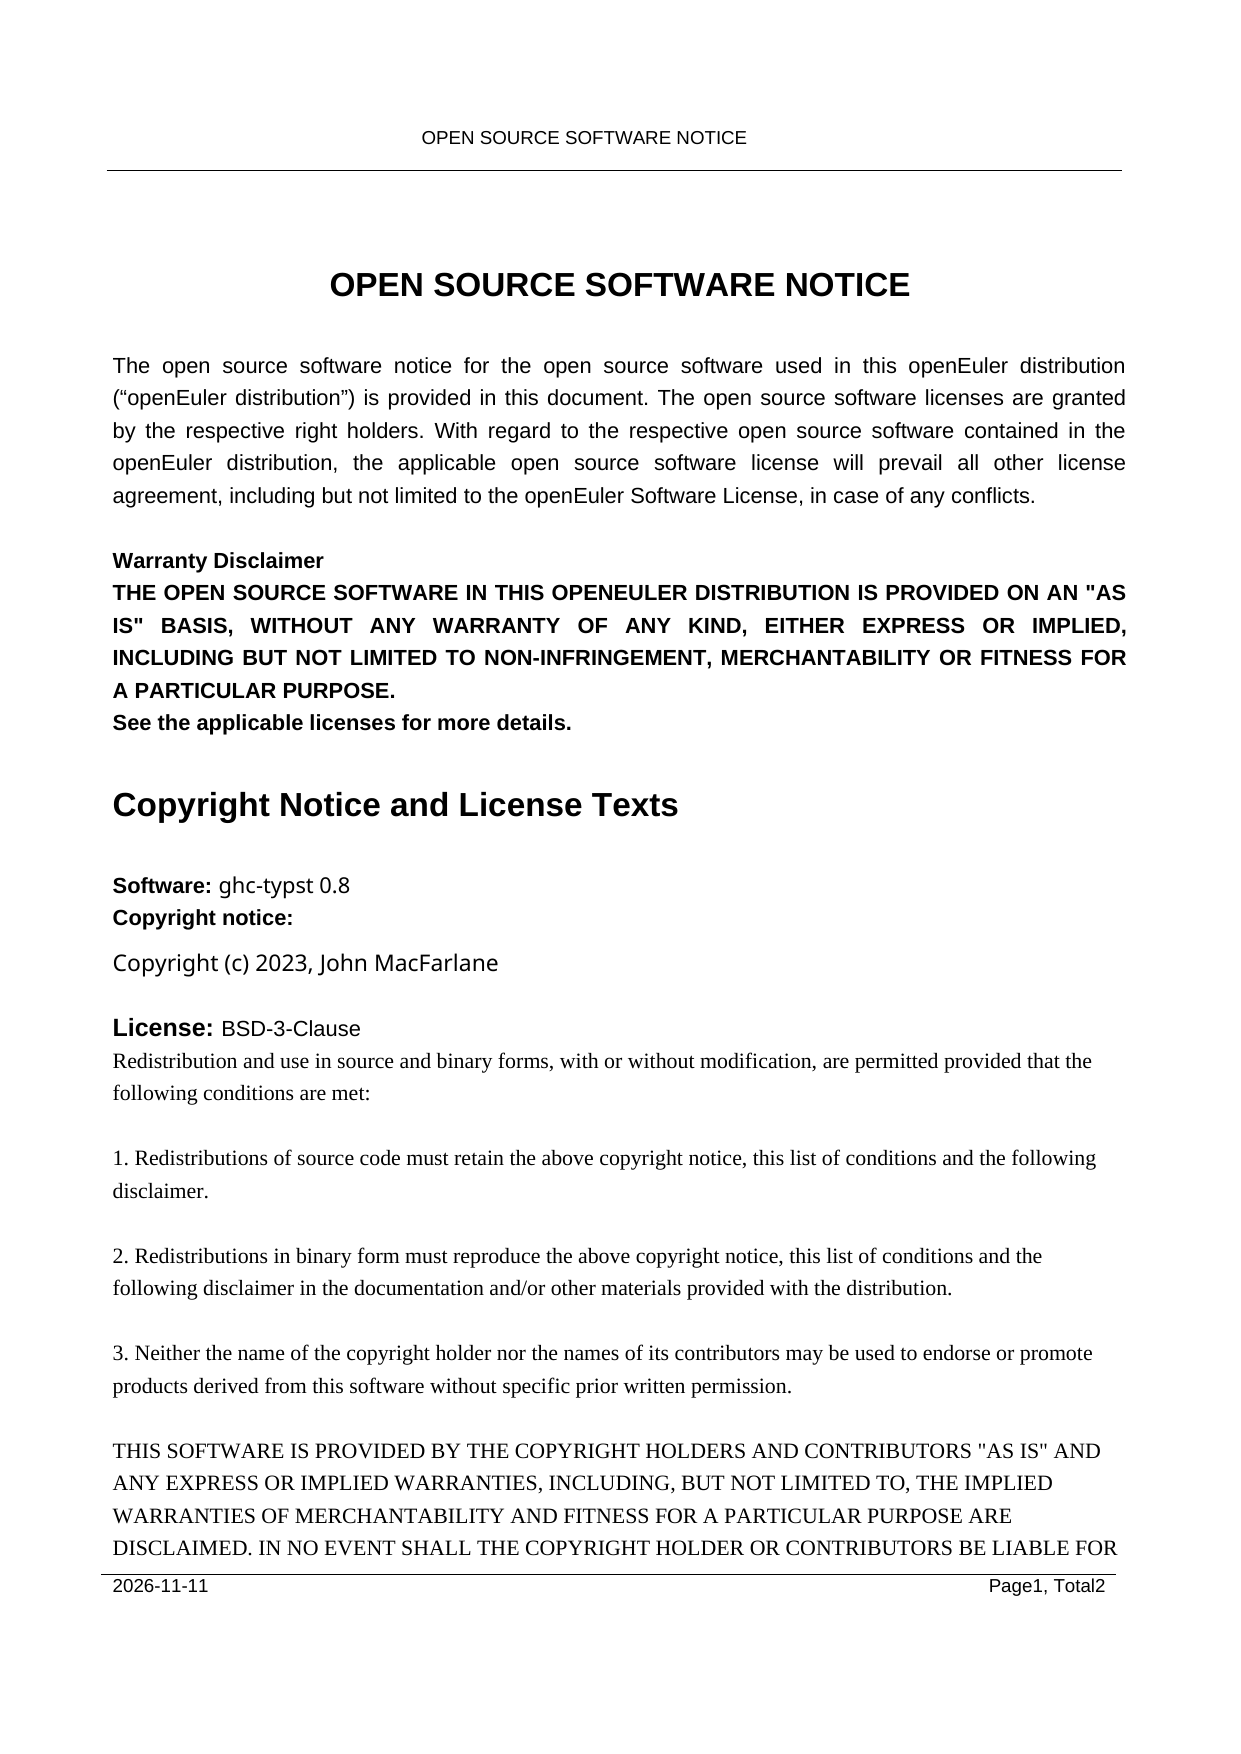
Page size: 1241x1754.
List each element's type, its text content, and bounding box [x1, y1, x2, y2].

text Copyright Notice and License Texts [112, 771, 1128, 836]
title Software: ghc-typst 0.8 [112, 869, 1128, 901]
text License: BSD-3-Clause [112, 1012, 1128, 1044]
text Copyright (c) 2023, John MacFarlane [112, 947, 1128, 1012]
text Warranty Disclaimer [112, 544, 1128, 576]
text THE OPEN SOURCE SOFTWARE IN THIS OPENEULER DISTRIBUTION IS PROVIDED ON AN "AS IS" BASIS, WITHOUT ANY WARRANTY OF ANY KIND, EITHER EXPRESS OR IMPLIED, INCLUDING BUT NOT LIMITED TO NON-INFRINGEMENT, MERCHANTABILITY OR FITNESS FOR A PARTICULAR PURPOSE. See the applicable licenses for more details. [112, 576, 1128, 739]
text Copyright notice: [112, 901, 1128, 934]
text The open source software notice for the open source software used in this openEuler distribution (“openEuler distribution”) is provided in this document. The open source software licenses are granted by the respective right holders. With regard to the respective open source software contained in the openEuler distribution, the applicable open source software license will prevail all other license agreement, including but not limited to the openEuler Software License, in case of any conflicts. [112, 349, 1128, 511]
text OPEN SOURCE SOFTWARE NOTICE [112, 251, 1128, 316]
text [112, 1044, 1128, 1564]
